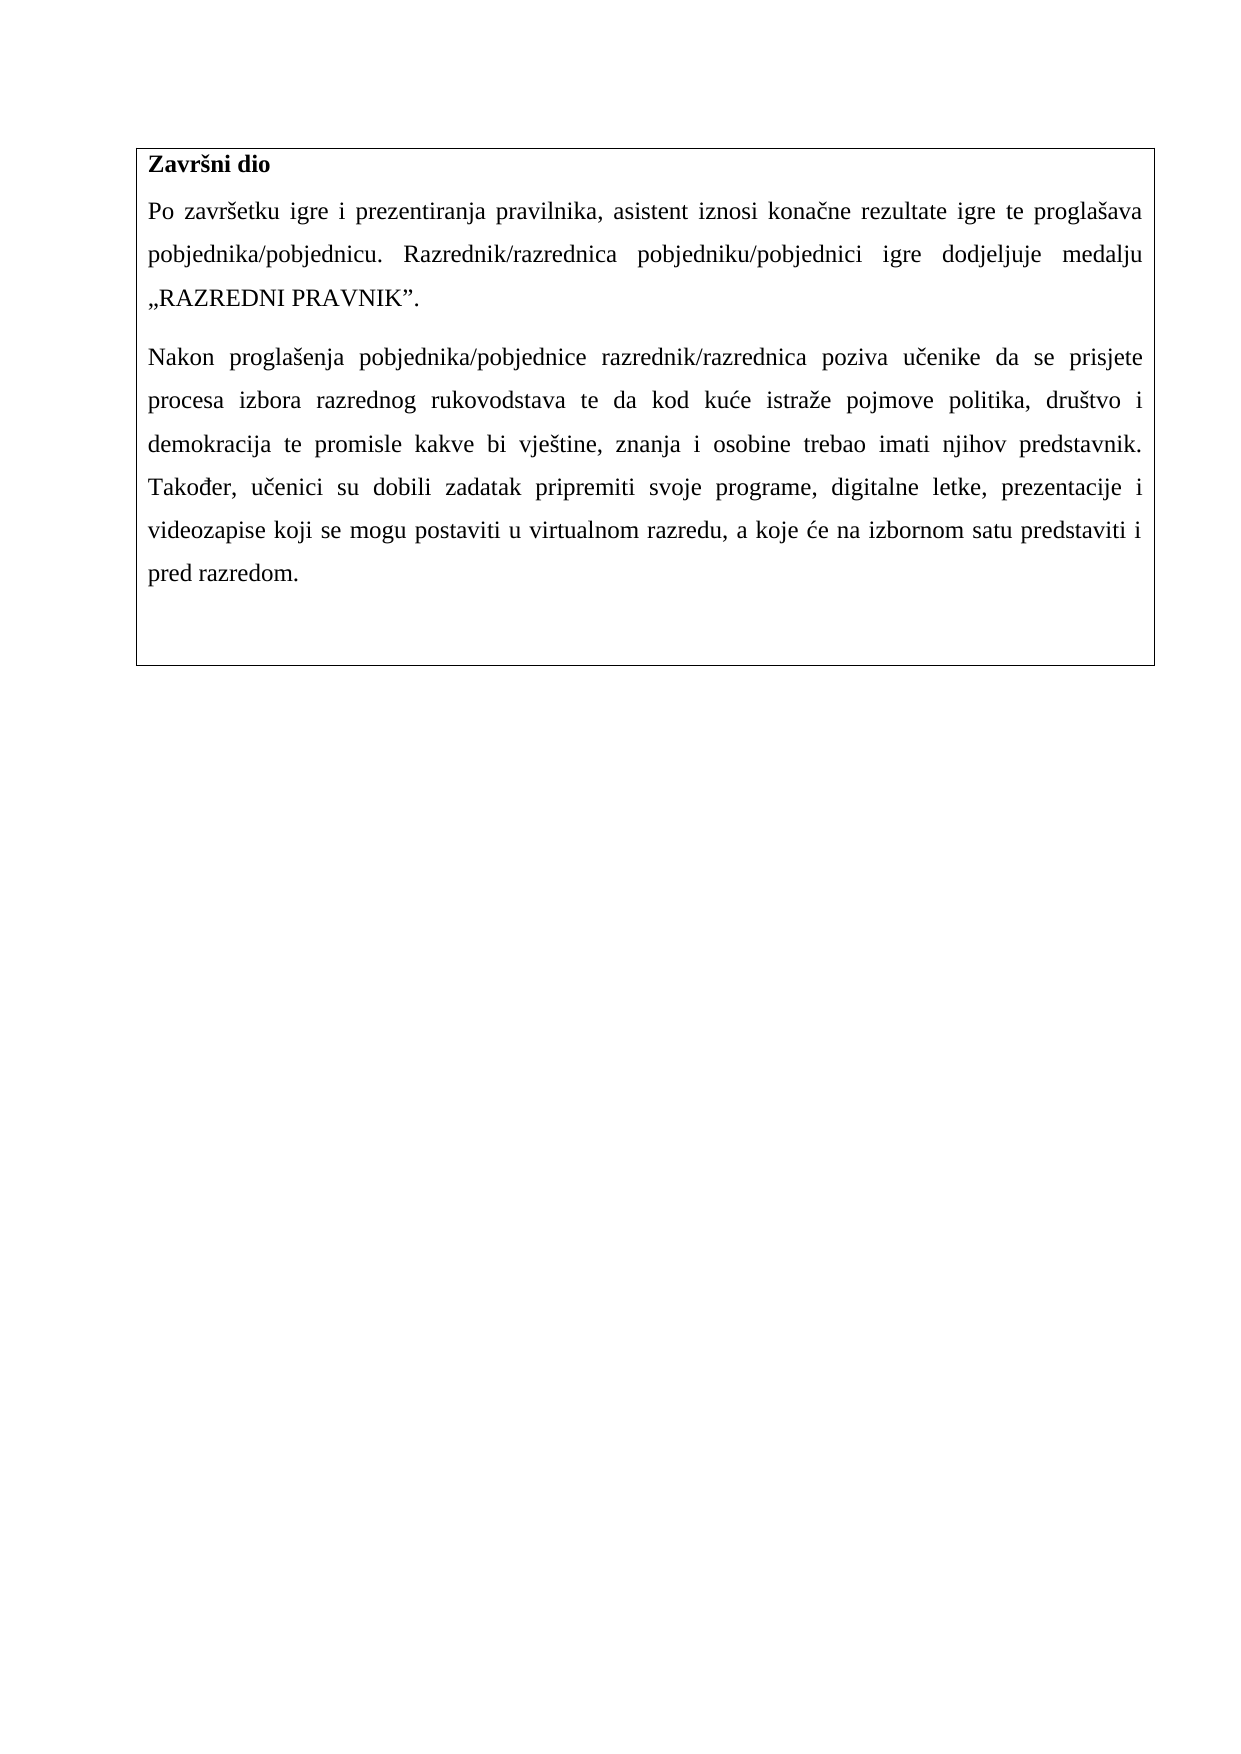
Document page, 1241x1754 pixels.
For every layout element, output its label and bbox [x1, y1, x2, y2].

table_cell [137, 149, 1154, 664]
